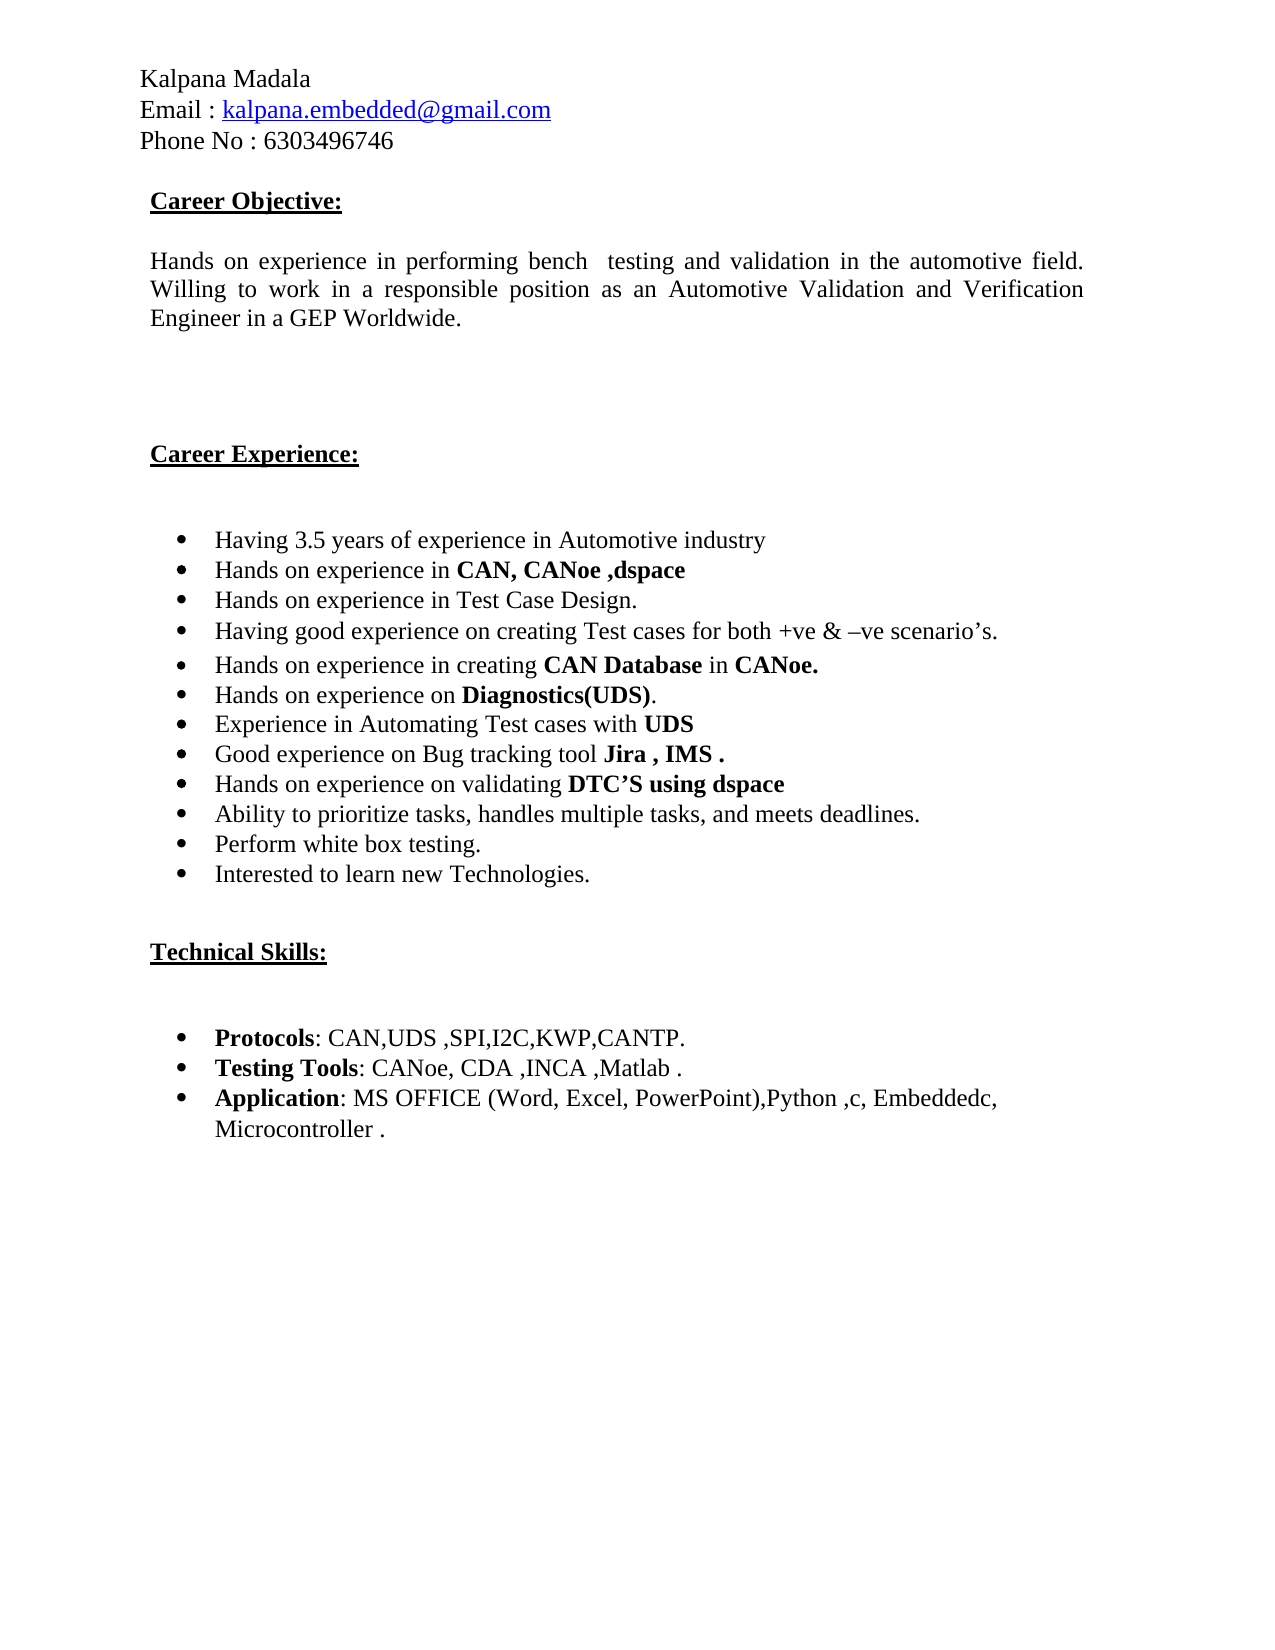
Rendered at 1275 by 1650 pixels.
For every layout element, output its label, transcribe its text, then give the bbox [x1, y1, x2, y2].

list Application: MS OFFICE (Word, Excel, PowerPoint),Python ,c, Embeddedc, Microcontroller . [177, 1082, 1139, 1143]
list Good experience on Bug tracking tool Jira , IMS . [177, 738, 1139, 769]
subtitle Technical Skills: [150, 937, 1139, 966]
list Experience in Automating Test cases with UDS [177, 709, 1139, 738]
list Protocols: CAN,UDS ,SPI,I2C,KWP,CANTP. [177, 1023, 1139, 1052]
list Hands on experience in CAN, CANoe ,dspace [177, 554, 1139, 584]
text Email : kalpana.embedded@gmail.com [139, 94, 1139, 124]
list Perform white box testing. [177, 828, 1139, 858]
text Kalpana Madala [139, 63, 1139, 93]
list Hands on experience on validating DTC’S using dspace [177, 769, 1126, 798]
list Having 3.5 years of experience in Automotive industry [177, 525, 1139, 554]
list Hands on experience on Diagnostics(UDS). [177, 679, 1139, 709]
text Hands on experience in performing bench testing and validation in the automotive field. Willing to work in a responsible position as an Automotive Validation and Verification Engineer in a GEP Worldwide. [150, 246, 1084, 332]
list Hands on experience in creating CAN Database in CANoe. [177, 650, 1139, 679]
list Testing Tools: CANoe, CDA ,INCA ,Matlab . [177, 1052, 1139, 1082]
list Having good experience on creating Test cases for both +ve & –ve scenario’s. [177, 615, 1139, 646]
text Phone No : 6303496746 [139, 125, 1139, 155]
list Hands on experience in Test Case Design. [177, 584, 1139, 615]
subtitle Career Objective: [150, 186, 1139, 215]
list Ability to prioritize tasks, handles multiple tasks, and meets deadlines. [177, 798, 1139, 828]
subtitle Career Experience: [150, 439, 1139, 468]
list Interested to learn new Technologies. [177, 859, 1139, 887]
